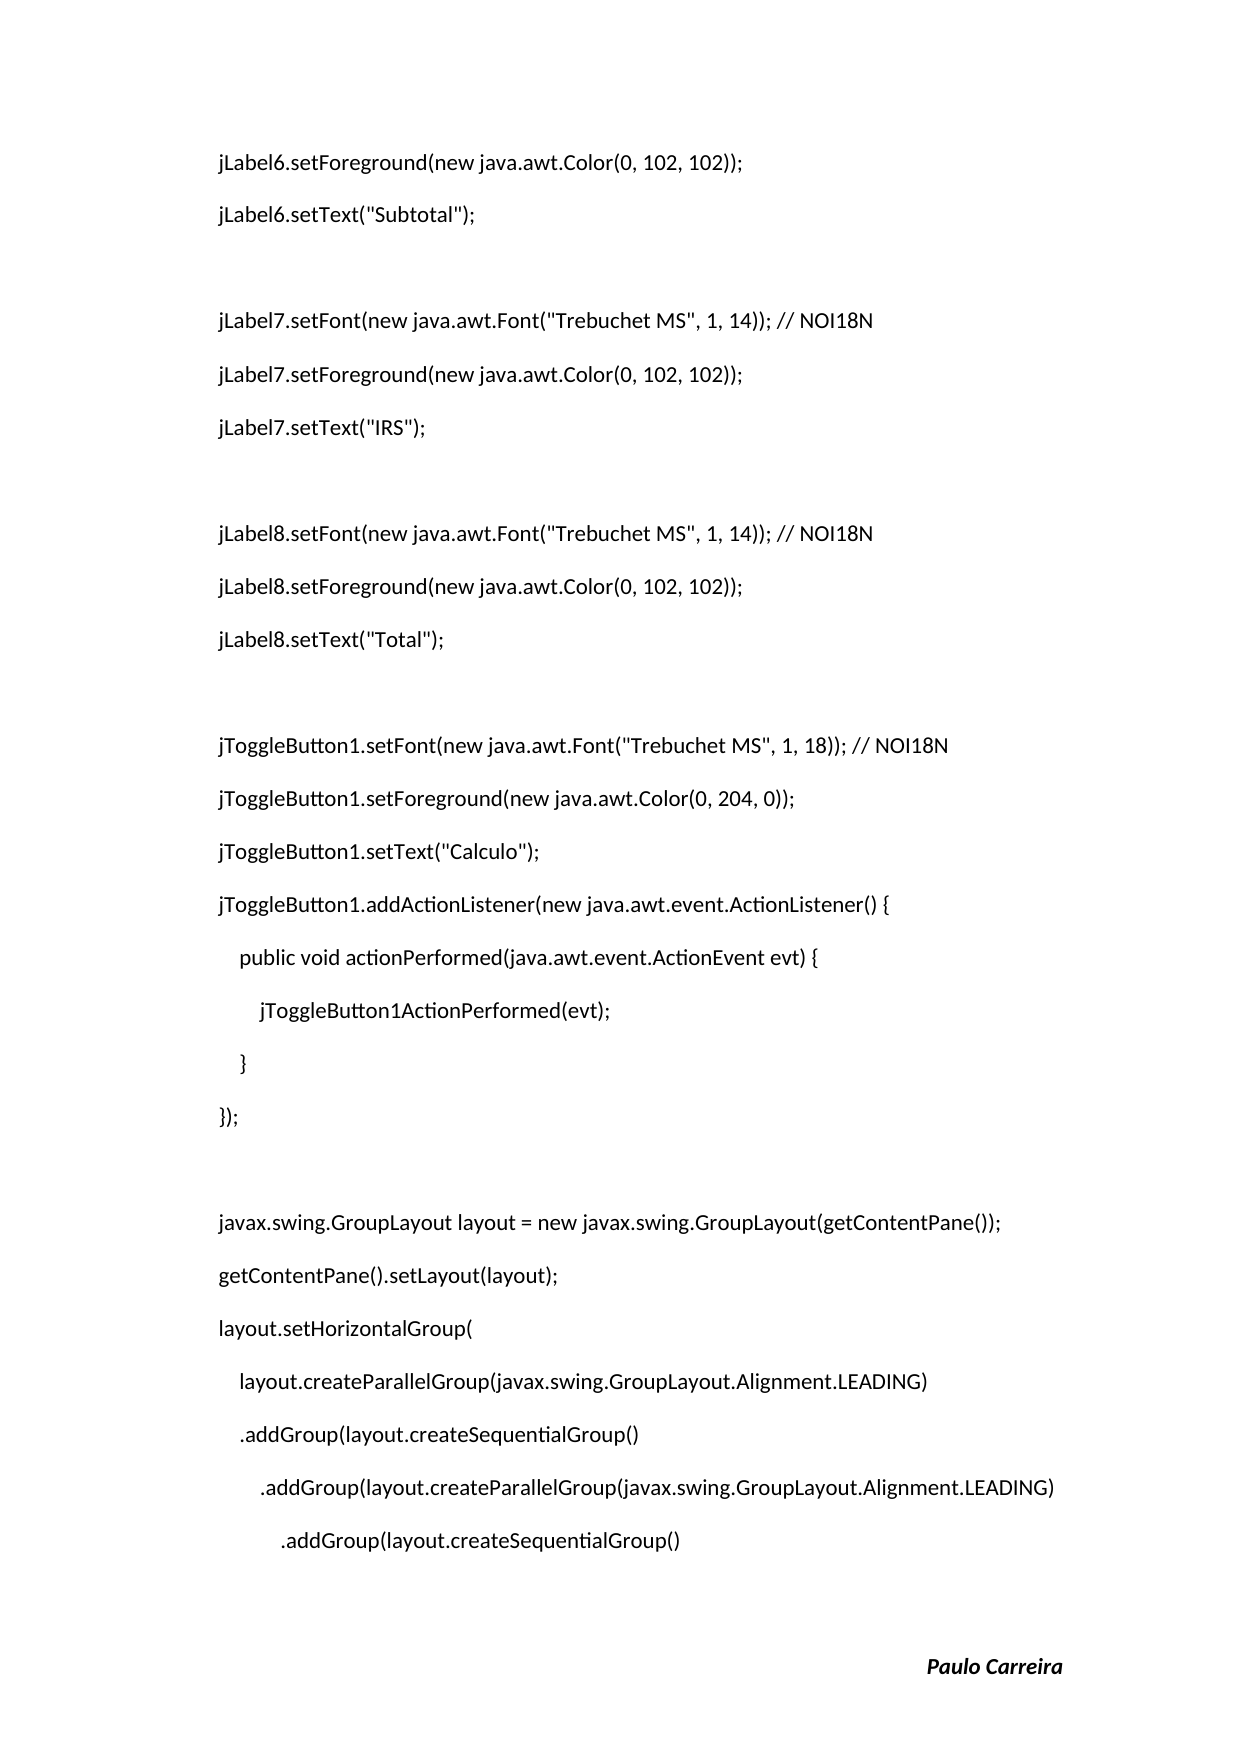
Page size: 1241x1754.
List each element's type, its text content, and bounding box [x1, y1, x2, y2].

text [177, 1526, 1063, 1554]
text public void actionPerformed(java.awt.event.ActionEvent evt) { [177, 943, 1063, 971]
text jLabel8.setText("Total"); [177, 625, 1063, 653]
text layout.setHorizontalGroup( [177, 1314, 1063, 1342]
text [177, 1420, 1063, 1448]
text jLabel8.setForeground(new java.awt.Color(0, 102, 102)); [177, 572, 1063, 600]
text javax.swing.GroupLayout layout = new javax.swing.GroupLayout(getContentPane()); [177, 1208, 1063, 1236]
text getContentPane().setLayout(layout); [177, 1261, 1063, 1289]
text jToggleButton1.setText("Calculo"); [177, 837, 1063, 865]
text jLabel7.setText("IRS"); [177, 413, 1063, 441]
text jLabel6.setText("Subtotal"); [177, 201, 1063, 229]
text jToggleButton1.addActionListener(new java.awt.event.ActionListener() { [177, 890, 1063, 918]
text } [177, 1049, 1063, 1077]
text jLabel7.setFont(new java.awt.Font("Trebuchet MS", 1, 14)); // NOI18N [177, 307, 1063, 335]
text layout.createParallelGroup(javax.swing.GroupLayout.Alignment.LEADING) [177, 1367, 1063, 1395]
text jToggleButton1ActionPerformed(evt); [177, 996, 1063, 1024]
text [177, 1473, 1063, 1501]
text jLabel6.setForeground(new java.awt.Color(0, 102, 102)); [177, 148, 1063, 176]
text }); [177, 1102, 1063, 1130]
text jToggleButton1.setForeground(new java.awt.Color(0, 204, 0)); [177, 784, 1063, 812]
text jToggleButton1.setFont(new java.awt.Font("Trebuchet MS", 1, 18)); // NOI18N [177, 731, 1063, 759]
text jLabel8.setFont(new java.awt.Font("Trebuchet MS", 1, 14)); // NOI18N [177, 519, 1063, 547]
text jLabel7.setForeground(new java.awt.Color(0, 102, 102)); [177, 360, 1063, 388]
